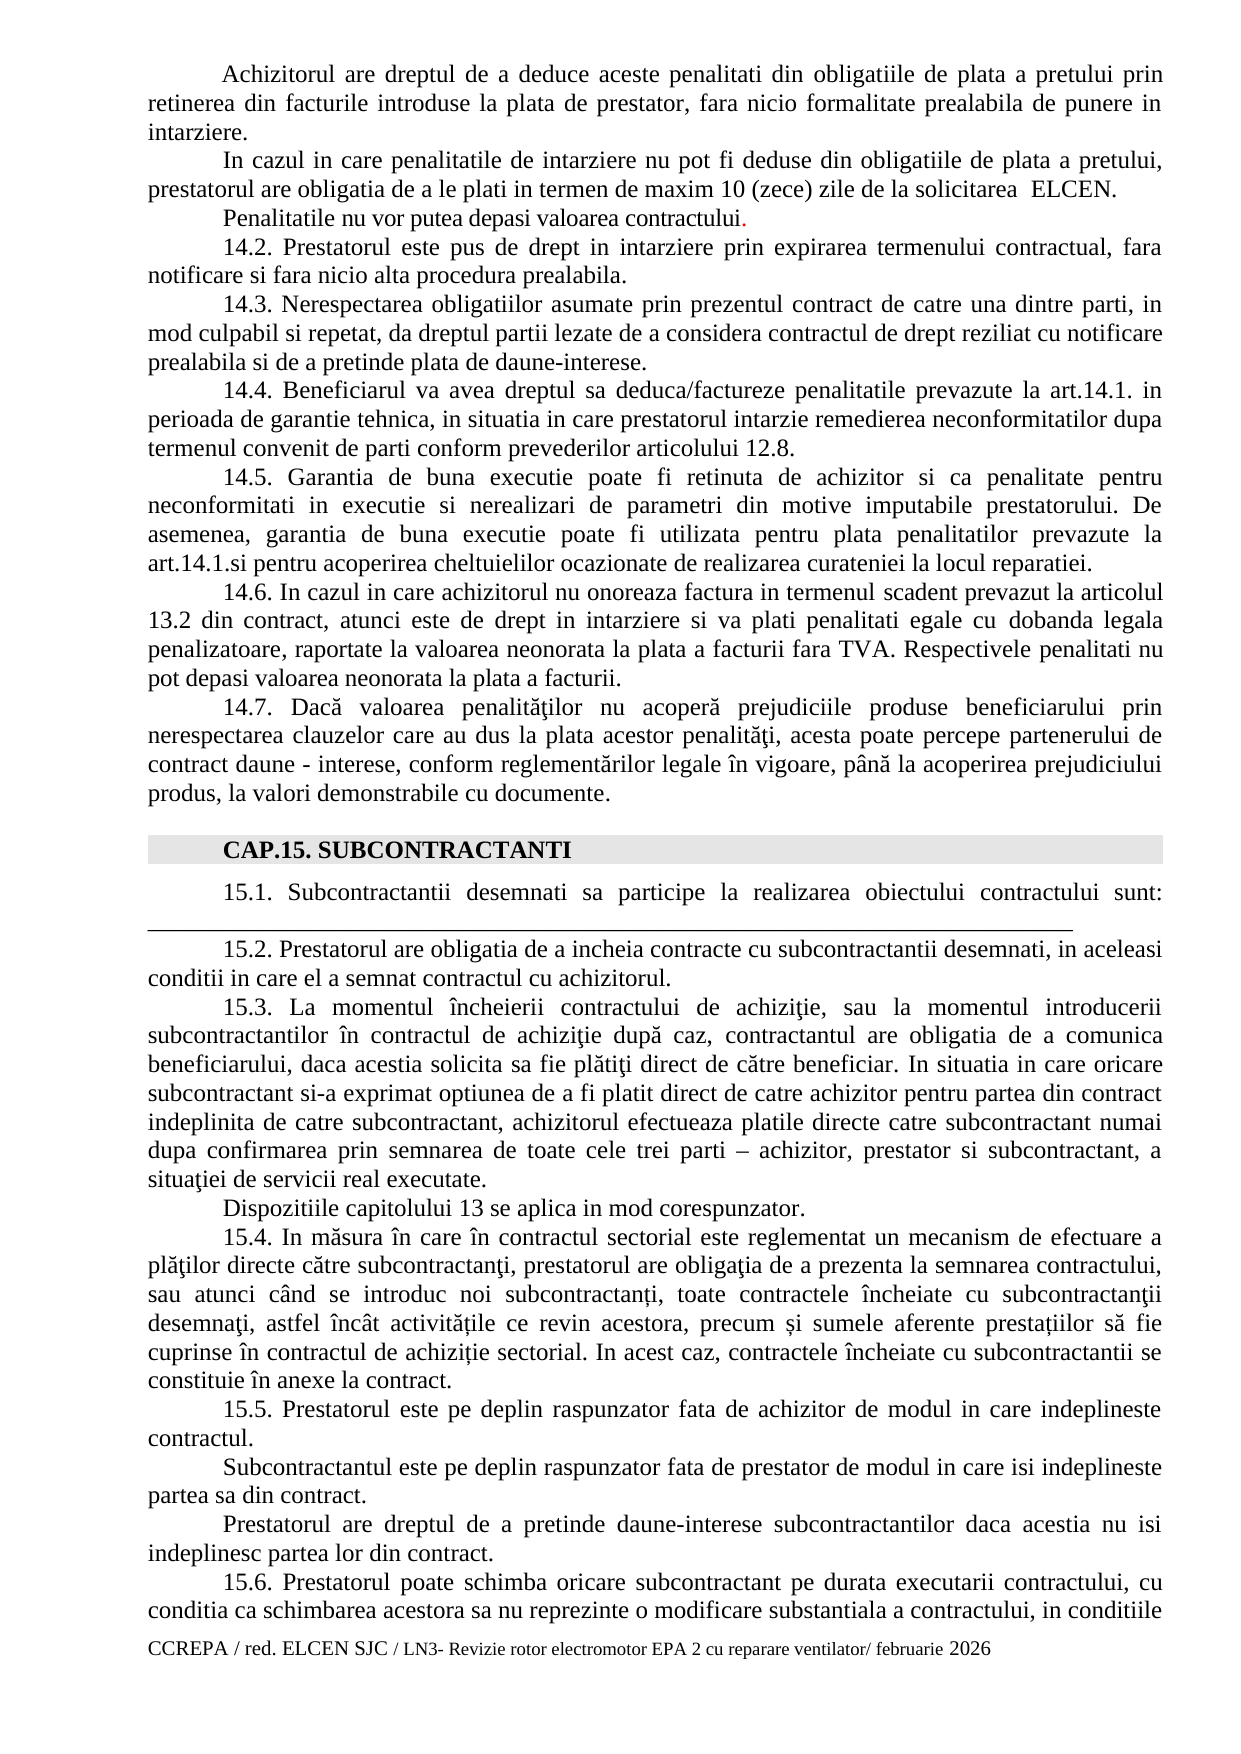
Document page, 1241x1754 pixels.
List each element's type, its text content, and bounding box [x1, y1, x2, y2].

text Dispozitiile capitolului 13 se aplica in mod corespunzator. [148, 1193, 1163, 1222]
text 14.7. Dacă valoarea penalităţilor nu acoperă prejudiciile produse beneficiarului prin nerespectarea clauzelor care au dus la plata acestor penalităţi, acesta poate percepe partenerului de contract daune - interese, conform reglementărilor legale în vigoare, până la acoperirea prejudiciului produs, la valori demonstrabile cu documente. [148, 692, 1163, 807]
text 15.1. Subcontractantii desemnati sa participe la realizarea obiectului contractului sunt: __________________________________________________________________________ [148, 877, 1163, 934]
text 14.6. In cazul in care achizitorul nu onoreaza factura in termenul scadent prevazut la articolul 13.2 din contract, atunci este de drept in intarziere si va plati penalitati egale cu dobanda legala penalizatoare, raportate la valoarea neonorata la plata a facturii fara TVA. Respectivele penalitati nu pot depasi valoarea neonorata la plata a facturii. [148, 577, 1163, 692]
text 15.5. Prestatorul este pe deplin raspunzator fata de achizitor de modul in care indeplineste contractul. [148, 1394, 1163, 1452]
text 14.2. Prestatorul este pus de drept in intarziere prin expirarea termenului contractual, fara notificare si fara nicio alta procedura prealabila. [148, 232, 1163, 289]
text 15.2. Prestatorul are obligatia de a incheia contracte cu subcontractantii desemnati, in aceleasi conditii in care el a semnat contractul cu achizitorul. [148, 934, 1163, 992]
list 14.4. Beneficiarul va avea dreptul sa deduca/factureze penalitatile prevazute la art.14.1. in perioada de garantie tehnica, in situatia in care prestatorul intarzie remedierea neconformitatilor dupa termenul convenit de parti conform prevederilor articolului 12.8. [148, 375, 1163, 462]
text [148, 1567, 1163, 1624]
text Prestatorul are dreptul de a pretinde daune-interese subcontractantilor daca acestia nu isi indeplinesc partea lor din contract. [148, 1509, 1163, 1567]
text Achizitorul are dreptul de a deduce aceste penalitati din obligatiile de plata a pretului prin retinerea din facturile introduse la plata de prestator, fara nicio formalitate prealabila de punere in intarziere. [148, 59, 1163, 145]
text Penalitatile nu vor putea depasi valoarea contractului. [148, 203, 1163, 232]
text 14.5. Garantia de buna executie poate fi retinuta de achizitor si ca penalitate pentru neconformitati in executie si nerealizari de parametri din motive imputabile prestatorului. De asemenea, garantia de buna executie poate fi utilizata pentru plata penalitatilor prevazute la art.14.1.si pentru acoperirea cheltuielilor ocazionate de realizarea curateniei la locul reparatiei. [148, 462, 1163, 577]
text In cazul in care penalitatile de intarziere nu pot fi deduse din obligatiile de plata a pretului, prestatorul are obligatia de a le plati in termen de maxim 10 (zece) zile de la solicitarea ELCEN. [148, 145, 1163, 203]
subtitle CAP.15. SUBCONTRACTANTI [148, 835, 1163, 864]
text 15.4. In măsura în care în contractul sectorial este reglementat un mecanism de efectuare a plăţilor directe către subcontractanţi, prestatorul are obligaţia de a prezenta la semnarea contractului, sau atunci când se introduc noi subcontractanți, toate contractele încheiate cu subcontractanţii desemnaţi, astfel încât activitățile ce revin acestora, precum și sumele aferente prestațiilor să fie cuprinse în contractul de achiziție sectorial. In acest caz, contractele încheiate cu subcontractantii se constituie în anexe la contract. [148, 1222, 1163, 1394]
text Subcontractantul este pe deplin raspunzator fata de prestator de modul in care isi indeplineste partea sa din contract. [148, 1452, 1163, 1509]
text 14.3. Nerespectarea obligatiilor asumate prin prezentul contract de catre una dintre parti, in mod culpabil si repetat, da dreptul partii lezate de a considera contractul de drept reziliat cu notificare prealabila si de a pretinde plata de daune-interese. [148, 289, 1163, 375]
text 15.3. La momentul încheierii contractului de achiziţie, sau la momentul introducerii subcontractantilor în contractul de achiziţie după caz, contractantul are obligatia de a comunica beneficiarului, daca acestia solicita sa fie plătiţi direct de către beneficiar. In situatia in care oricare subcontractant si-a exprimat optiunea de a fi platit direct de catre achizitor pentru partea din contract indeplinita de catre subcontractant, achizitorul efectueaza platile directe catre subcontractant numai dupa confirmarea prin semnarea de toate cele trei parti – achizitor, prestator si subcontractant, a situaţiei de servicii real executate. [148, 992, 1163, 1193]
